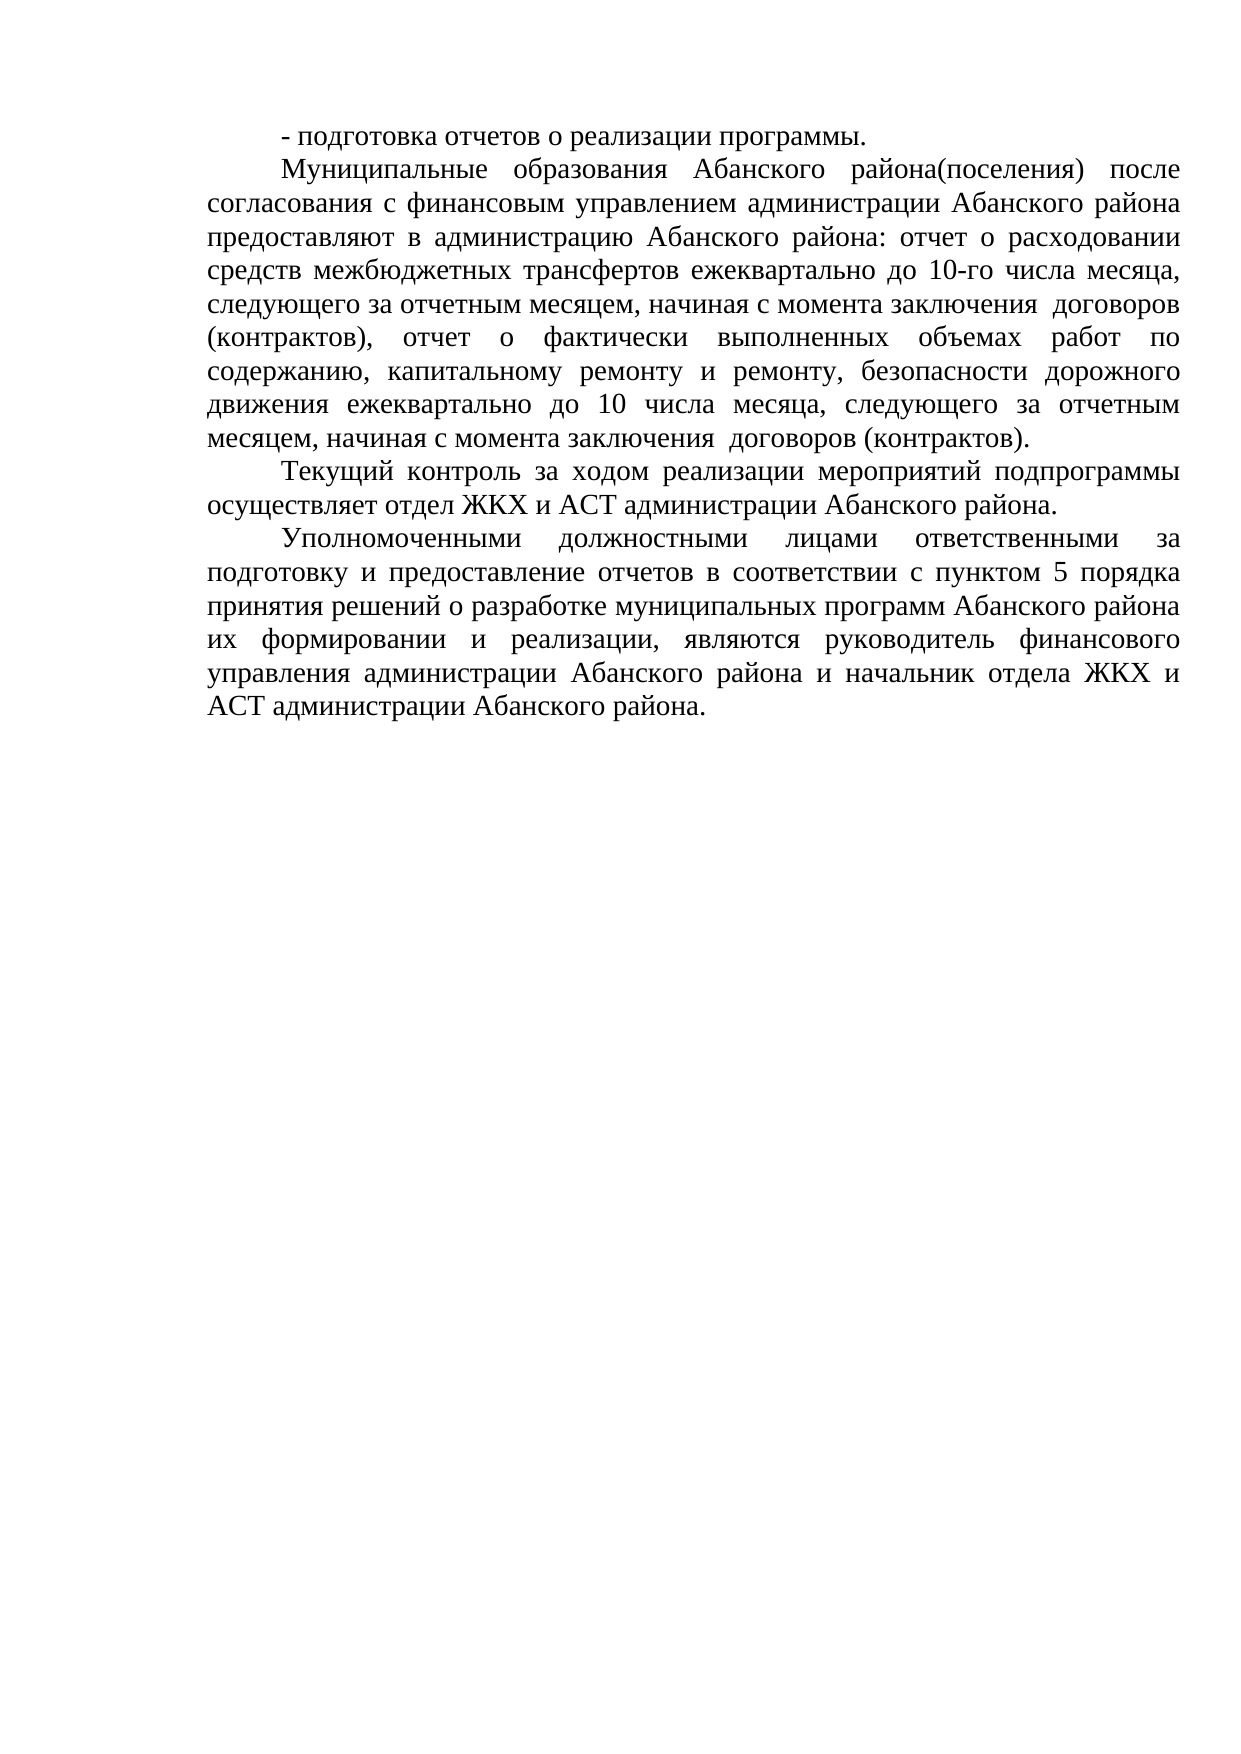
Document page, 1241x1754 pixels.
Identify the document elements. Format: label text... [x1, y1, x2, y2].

text Муниципальные образования Абанского района(поселения) после согласования с финансовым управлением администрации Абанского района предоставляют в администрацию Абанского района: отчет о расходовании средств межбюджетных трансфертов ежеквартально до 10-го числа месяца, следующего за отчетным месяцем, начиная с момента заключения договоров (контрактов), отчет о фактически выполненных объемах работ по содержанию, капитальному ремонту и ремонту, безопасности дорожного движения ежеквартально до 10 числа месяца, следующего за отчетным месяцем, начиная с момента заключения договоров (контрактов). [207, 152, 1181, 453]
text - подготовка отчетов о реализации программы. [207, 118, 1181, 152]
text Текущий контроль за ходом реализации мероприятий подпрограммы осуществляет отдел ЖКХ и АСТ администрации Абанского района. [207, 453, 1181, 521]
text Уполномоченными должностными лицами ответственными за подготовку и предоставление отчетов в соответствии с пунктом 5 порядка принятия решений о разработке муниципальных программ Абанского района их формировании и реализации, являются руководитель финансового управления администрации Абанского района и начальник отдела ЖКХ и АСТ администрации Абанского района. [207, 521, 1181, 722]
